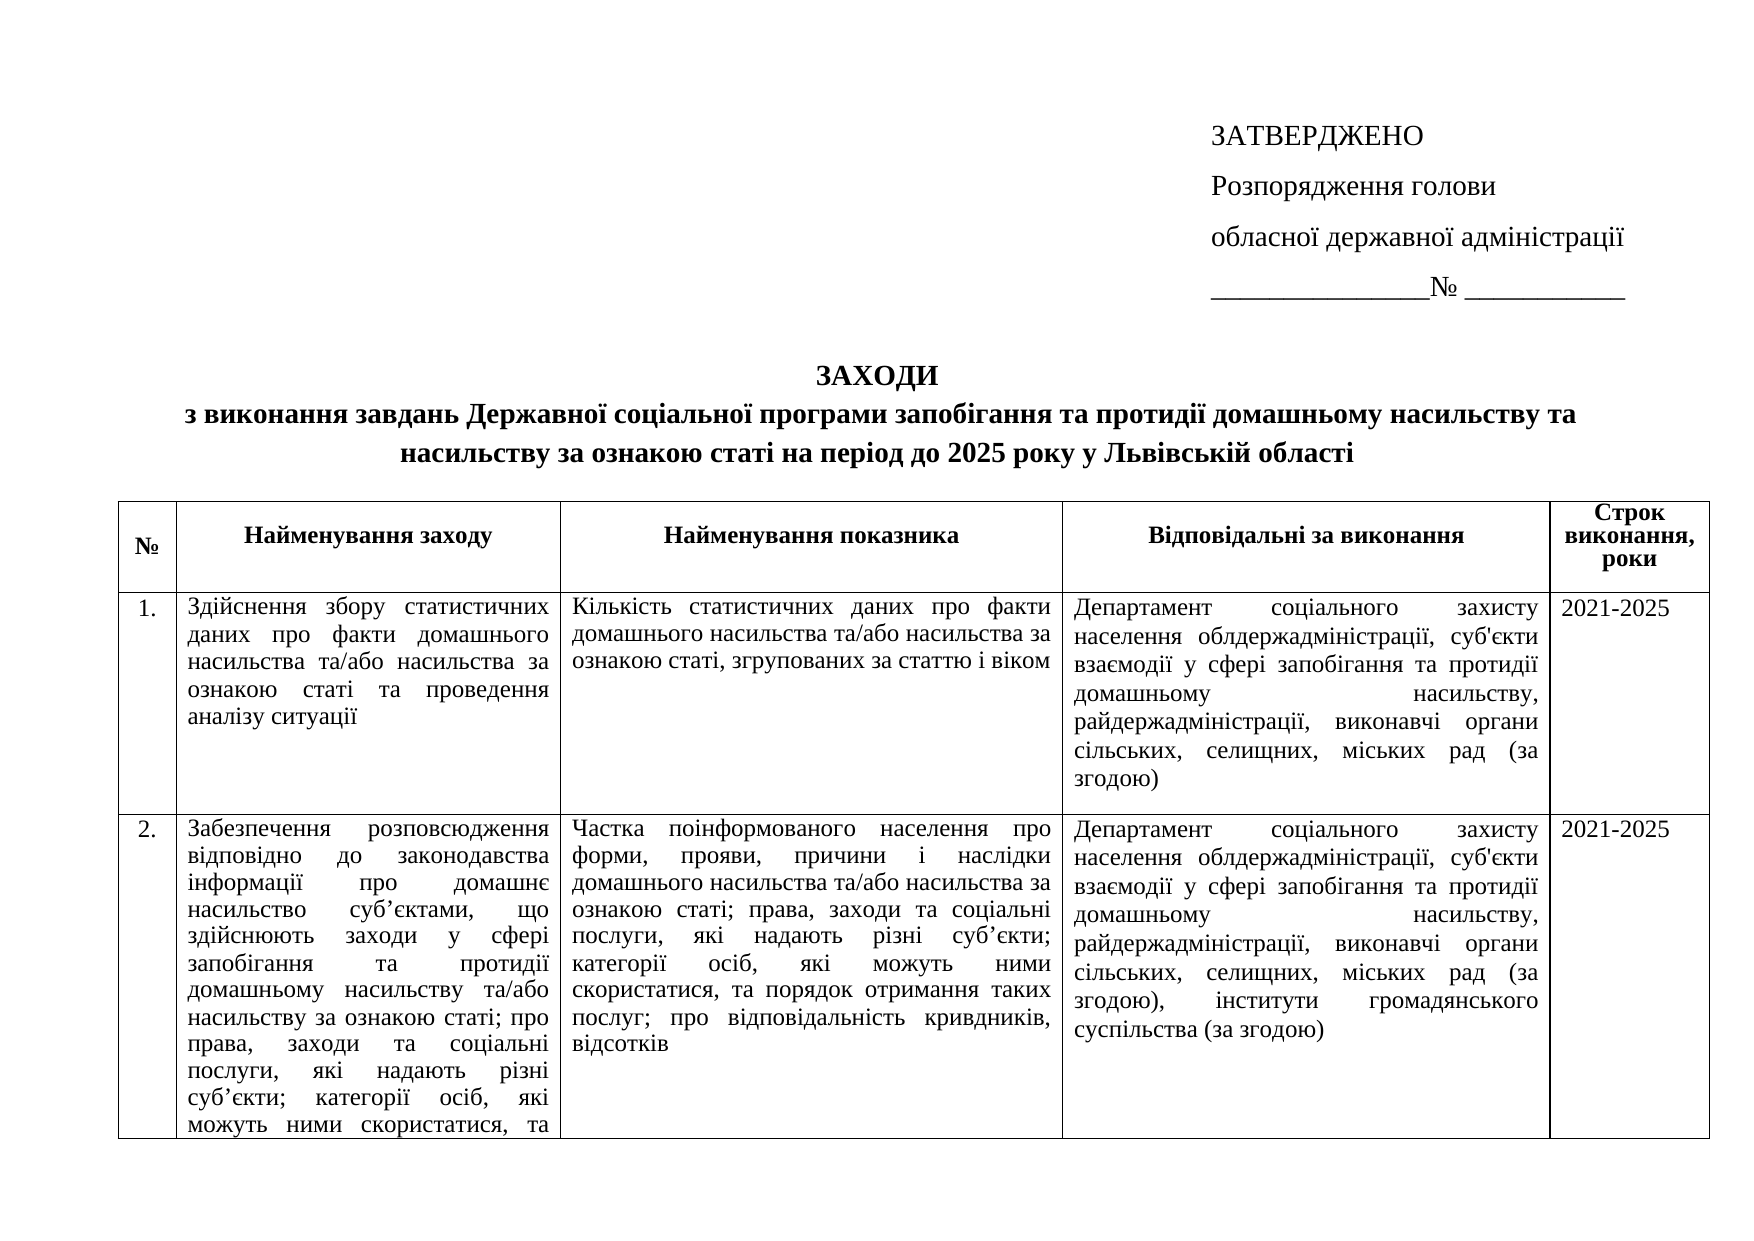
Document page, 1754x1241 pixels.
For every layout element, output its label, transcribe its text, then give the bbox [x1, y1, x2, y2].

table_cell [177, 815, 560, 1138]
table_cell 2021-2025 [1551, 815, 1709, 1138]
table_cell Департамент соціального захисту населення облдержадміністрації, суб'єкти взаємодії у сфері запобігання та протидії домашньому насильству, райдержадміністрації, виконавчі органи сільських, селищних, міських рад (за згодою) [1063, 593, 1549, 813]
table_cell 2021-2025 [1551, 593, 1709, 813]
text _______________№ ___________ [1211, 269, 1636, 303]
table_header Строк виконання, роки [1551, 502, 1709, 592]
table_cell 2. [119, 815, 176, 1138]
text ЗАХОДИ [118, 358, 1636, 391]
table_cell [561, 815, 1062, 1138]
table_header № [119, 502, 176, 592]
text Розпорядження голови [1211, 168, 1636, 202]
table_cell 1. [119, 593, 176, 813]
text обласної державної адміністрації [1211, 219, 1636, 252]
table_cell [1063, 815, 1549, 1138]
table_cell Кількість статистичних даних про факти домашнього насильства та/або насильства за ознакою статі, згрупованих за статтю і віком [561, 593, 1062, 813]
table_header Найменування показника [561, 502, 1062, 592]
table_header Найменування заходу [177, 502, 560, 592]
text ЗАТВЕРДЖЕНО [1211, 118, 1636, 152]
table_cell Здійснення збору статистичних даних про факти домашнього насильства та/або насильства за ознакою статі та проведення аналізу ситуації [177, 593, 560, 813]
text з виконання завдань Державної соціальної програми запобігання та протидії домашньому насильству та насильству за ознакою статі на період до 2025 року у Львівській області [118, 396, 1636, 468]
table_header Відповідальні за виконання [1063, 502, 1549, 592]
